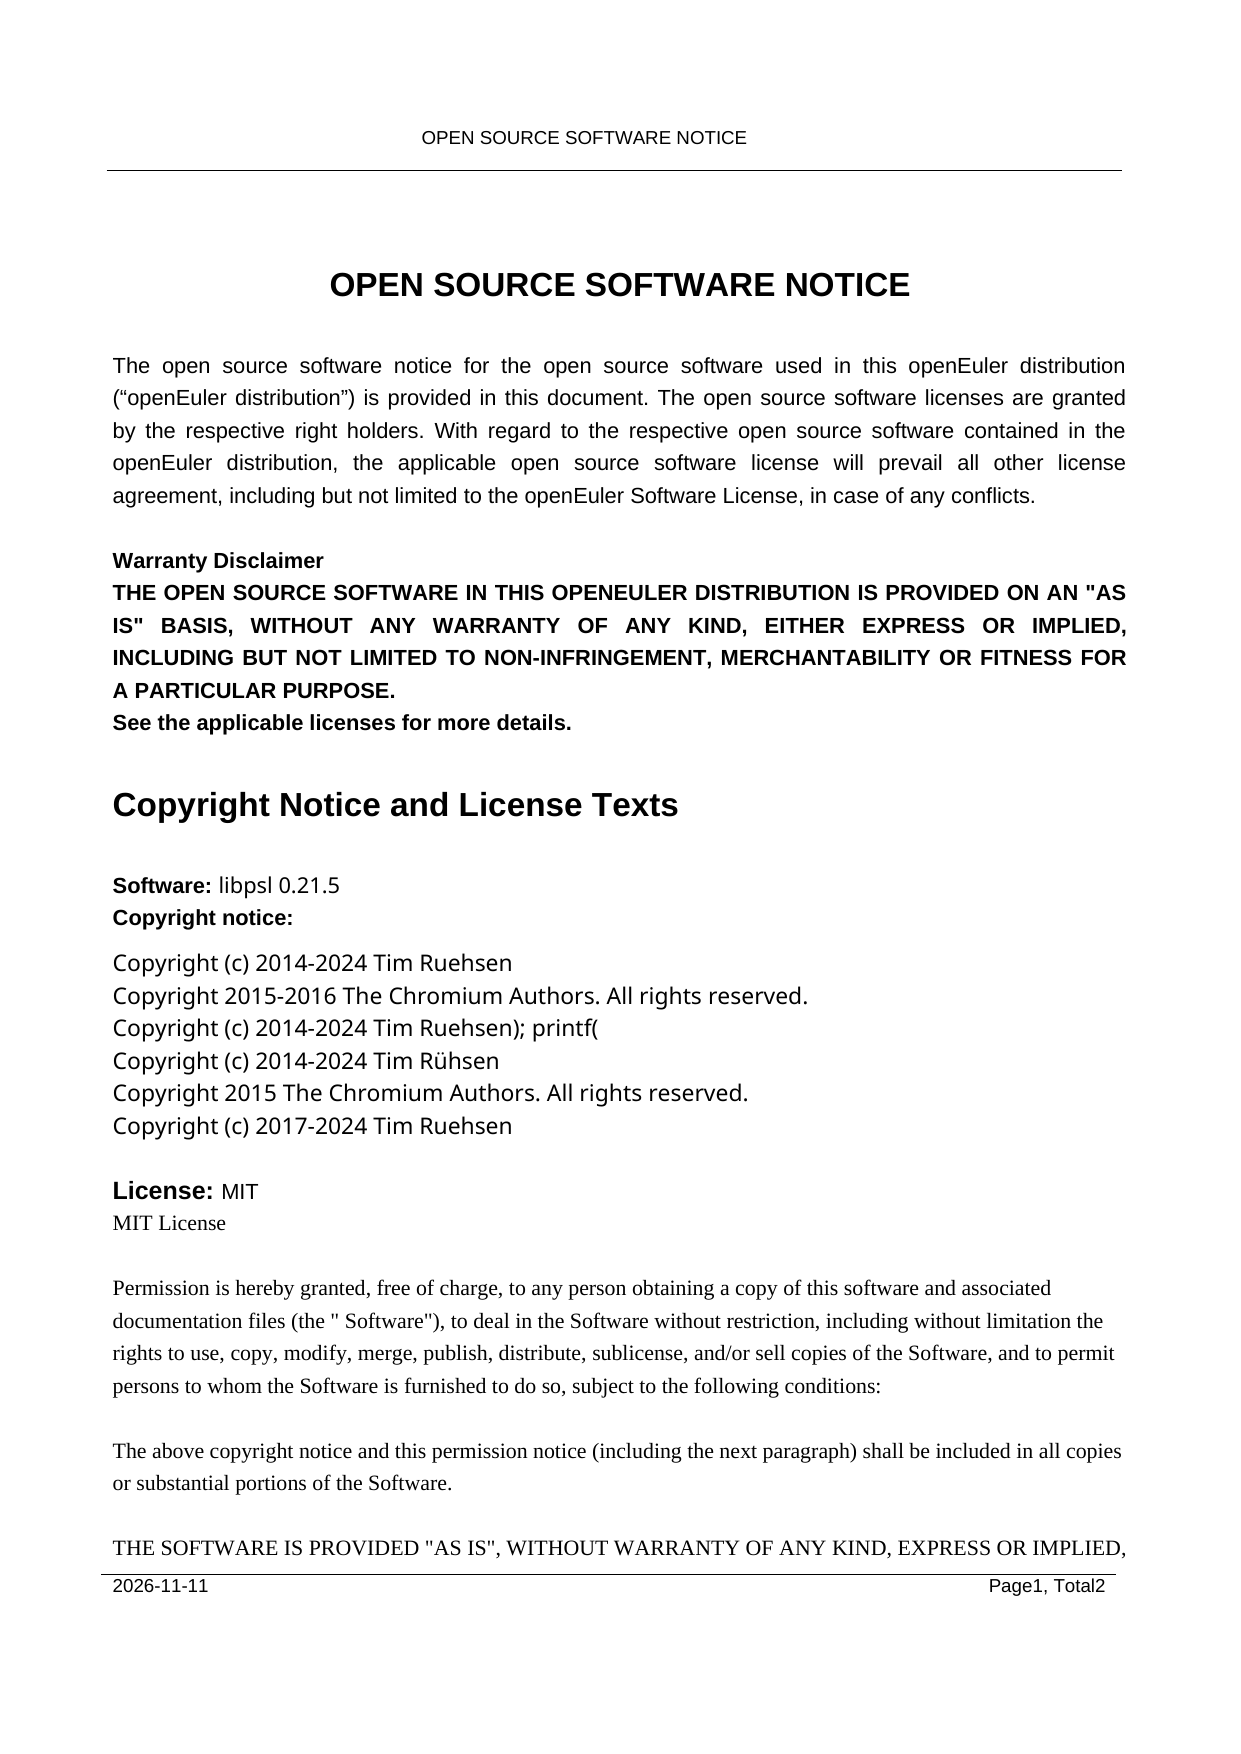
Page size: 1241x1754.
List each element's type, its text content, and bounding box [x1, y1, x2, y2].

text Copyright notice: [112, 901, 1128, 934]
text Copyright Notice and License Texts [112, 771, 1128, 836]
text Warranty Disclaimer [112, 544, 1128, 576]
text License: MIT [112, 1174, 1128, 1207]
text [112, 1207, 1128, 1564]
text Copyright (c) 2014-2024 Tim Ruehsen Copyright 2015-2016 The Chromium Authors. All rights reserved. Copyright (c) 2014-2024 Tim Ruehsen); printf( Copyright (c) 2014-2024 Tim Rühsen Copyright 2015 The Chromium Authors. All rights reserved. Copyright (c) 2017-2024 Tim Ruehsen [112, 947, 1128, 1174]
text THE OPEN SOURCE SOFTWARE IN THIS OPENEULER DISTRIBUTION IS PROVIDED ON AN "AS IS" BASIS, WITHOUT ANY WARRANTY OF ANY KIND, EITHER EXPRESS OR IMPLIED, INCLUDING BUT NOT LIMITED TO NON-INFRINGEMENT, MERCHANTABILITY OR FITNESS FOR A PARTICULAR PURPOSE. See the applicable licenses for more details. [112, 576, 1128, 739]
text OPEN SOURCE SOFTWARE NOTICE [112, 251, 1128, 316]
title Software: libpsl 0.21.5 [112, 869, 1128, 901]
text The open source software notice for the open source software used in this openEuler distribution (“openEuler distribution”) is provided in this document. The open source software licenses are granted by the respective right holders. With regard to the respective open source software contained in the openEuler distribution, the applicable open source software license will prevail all other license agreement, including but not limited to the openEuler Software License, in case of any conflicts. [112, 349, 1128, 511]
